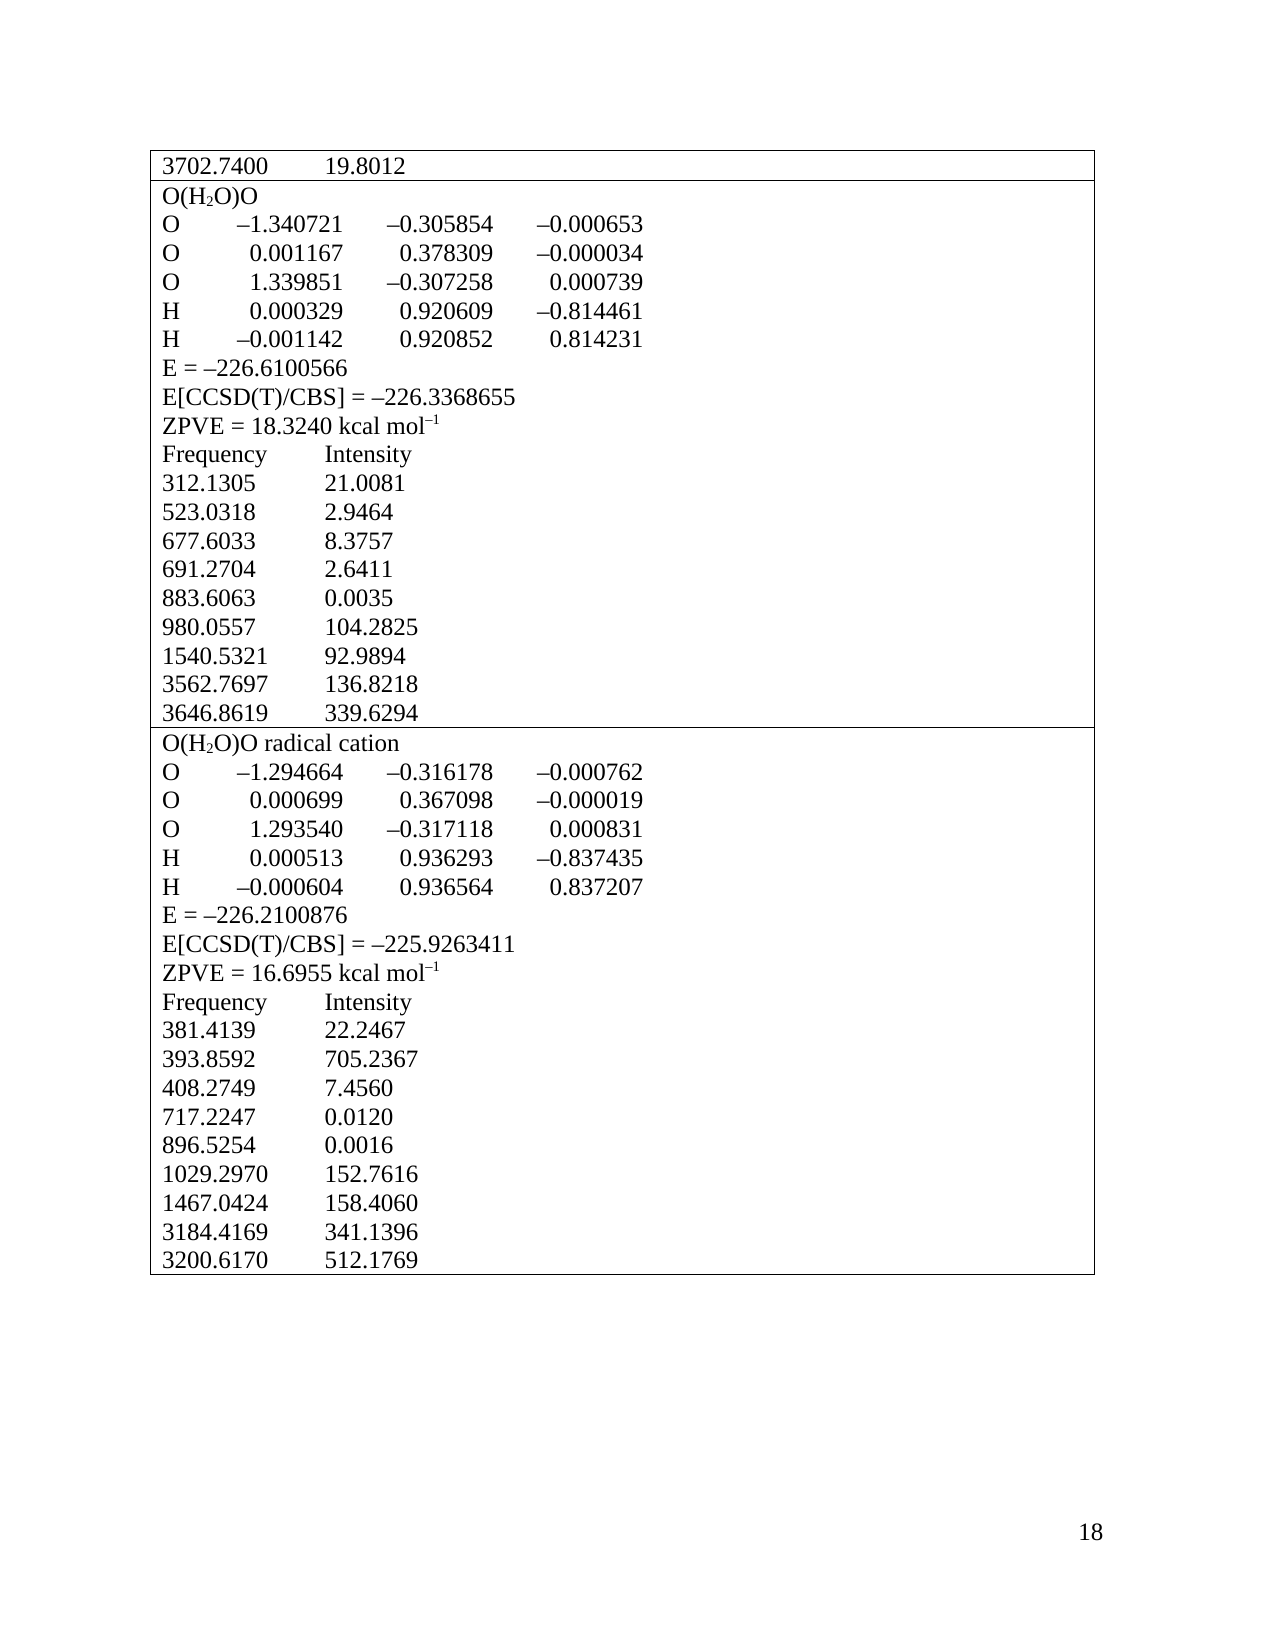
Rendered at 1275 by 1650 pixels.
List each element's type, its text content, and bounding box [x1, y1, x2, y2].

table_cell O(H2O)O O –1.340721 –0.305854 –0.000653 O 0.001167 0.378309 –0.000034 O 1.339851 –0.307258 0.000739 H 0.000329 0.920609 –0.814461 H –0.001142 0.920852 0.814231 E = –226.6100566 E[CCSD(T)/CBS] = –226.3368655 ZPVE = 18.3240 kcal mol–1 Frequency Intensity 312.1305 21.0081 523.0318 2.9464 677.6033 8.3757 691.2704 2.6411 883.6063 0.0035 980.0557 104.2825 1540.5321 92.9894 3562.7697 136.8218 3646.8619 339.6294 [151, 181, 1094, 727]
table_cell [151, 151, 1094, 180]
table_cell O(H2O)O radical cation O –1.294664 –0.316178 –0.000762 O 0.000699 0.367098 –0.000019 O 1.293540 –0.317118 0.000831 H 0.000513 0.936293 –0.837435 H –0.000604 0.936564 0.837207 E = –226.2100876 E[CCSD(T)/CBS] = –225.9263411 ZPVE = 16.6955 kcal mol–1 Frequency Intensity 381.4139 22.2467 393.8592 705.2367 408.2749 7.4560 717.2247 0.0120 896.5254 0.0016 1029.2970 152.7616 1467.0424 158.4060 3184.4169 341.1396 3200.6170 512.1769 [151, 728, 1094, 1274]
